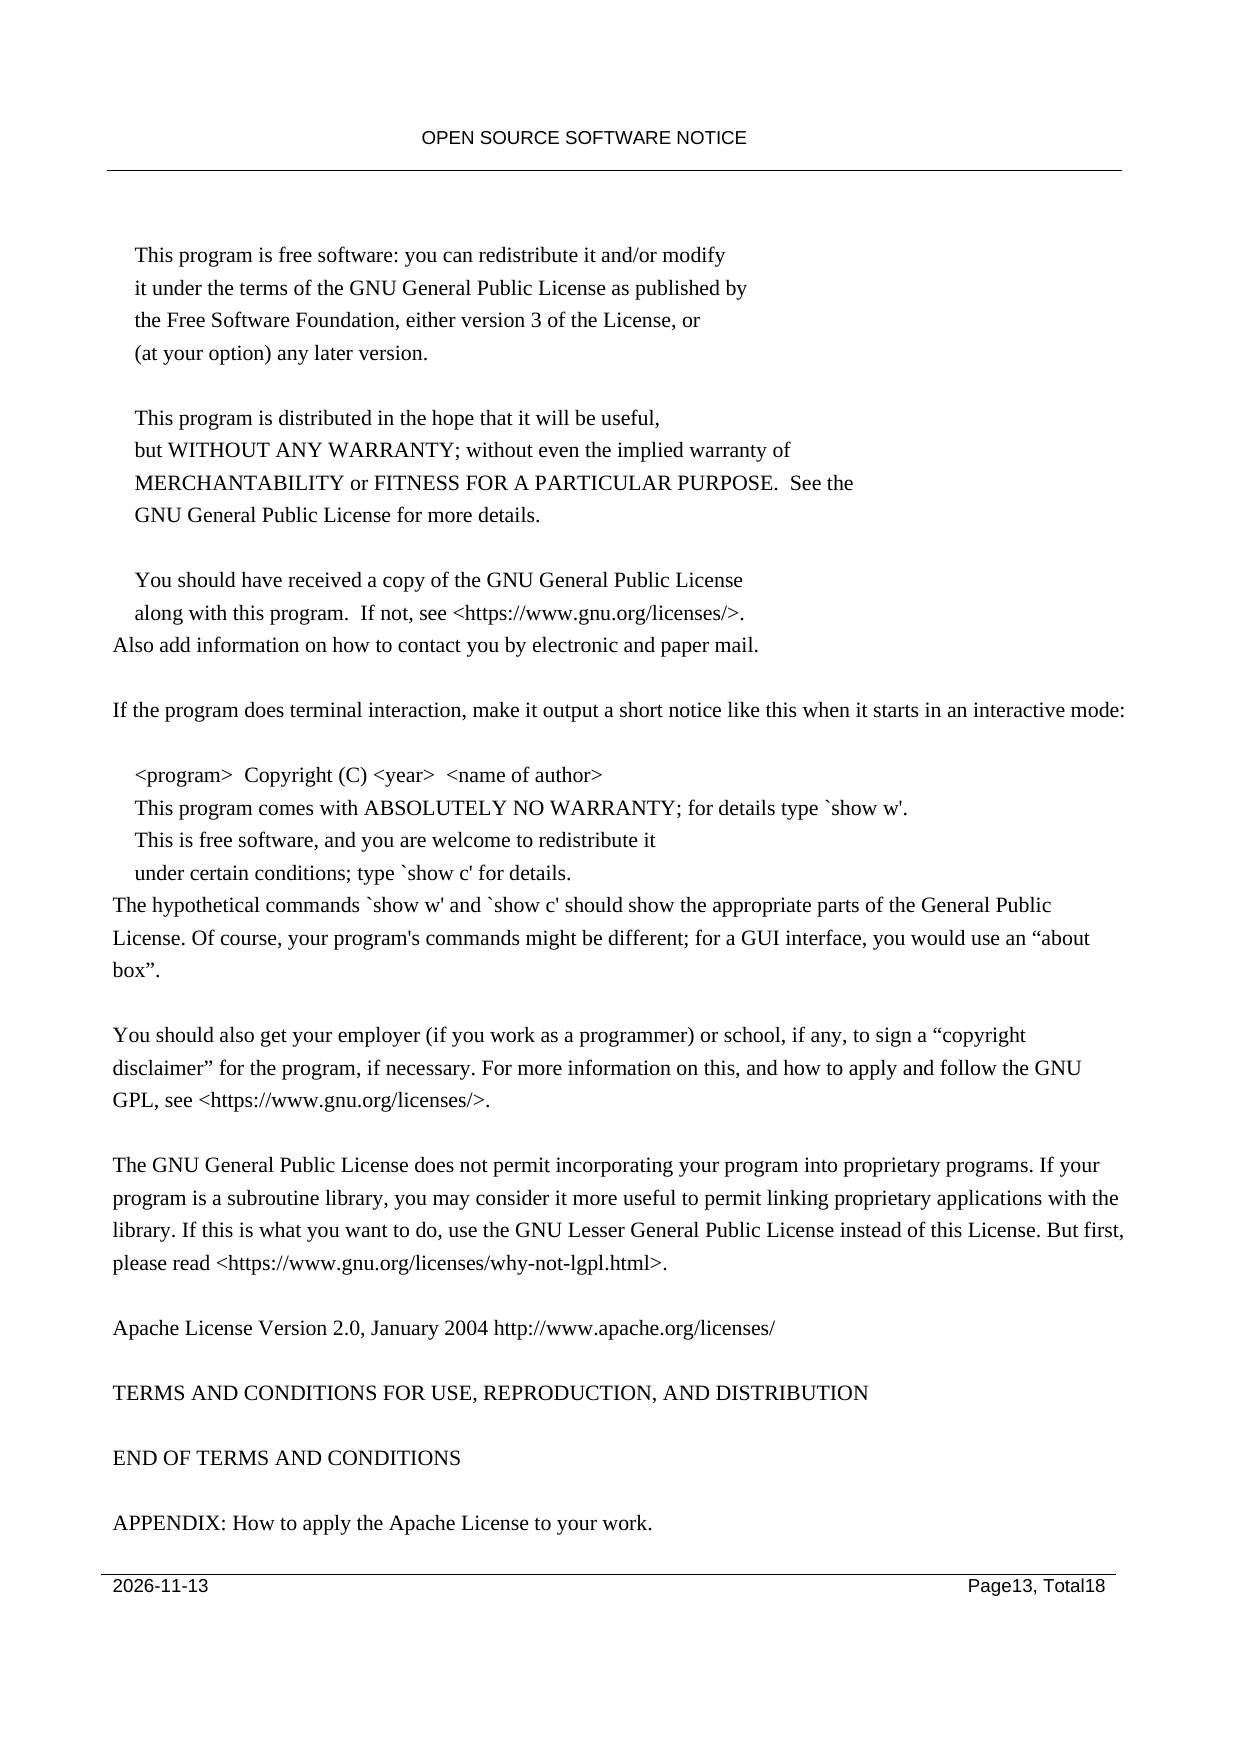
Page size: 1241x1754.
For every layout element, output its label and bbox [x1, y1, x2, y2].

text [112, 206, 1128, 1539]
